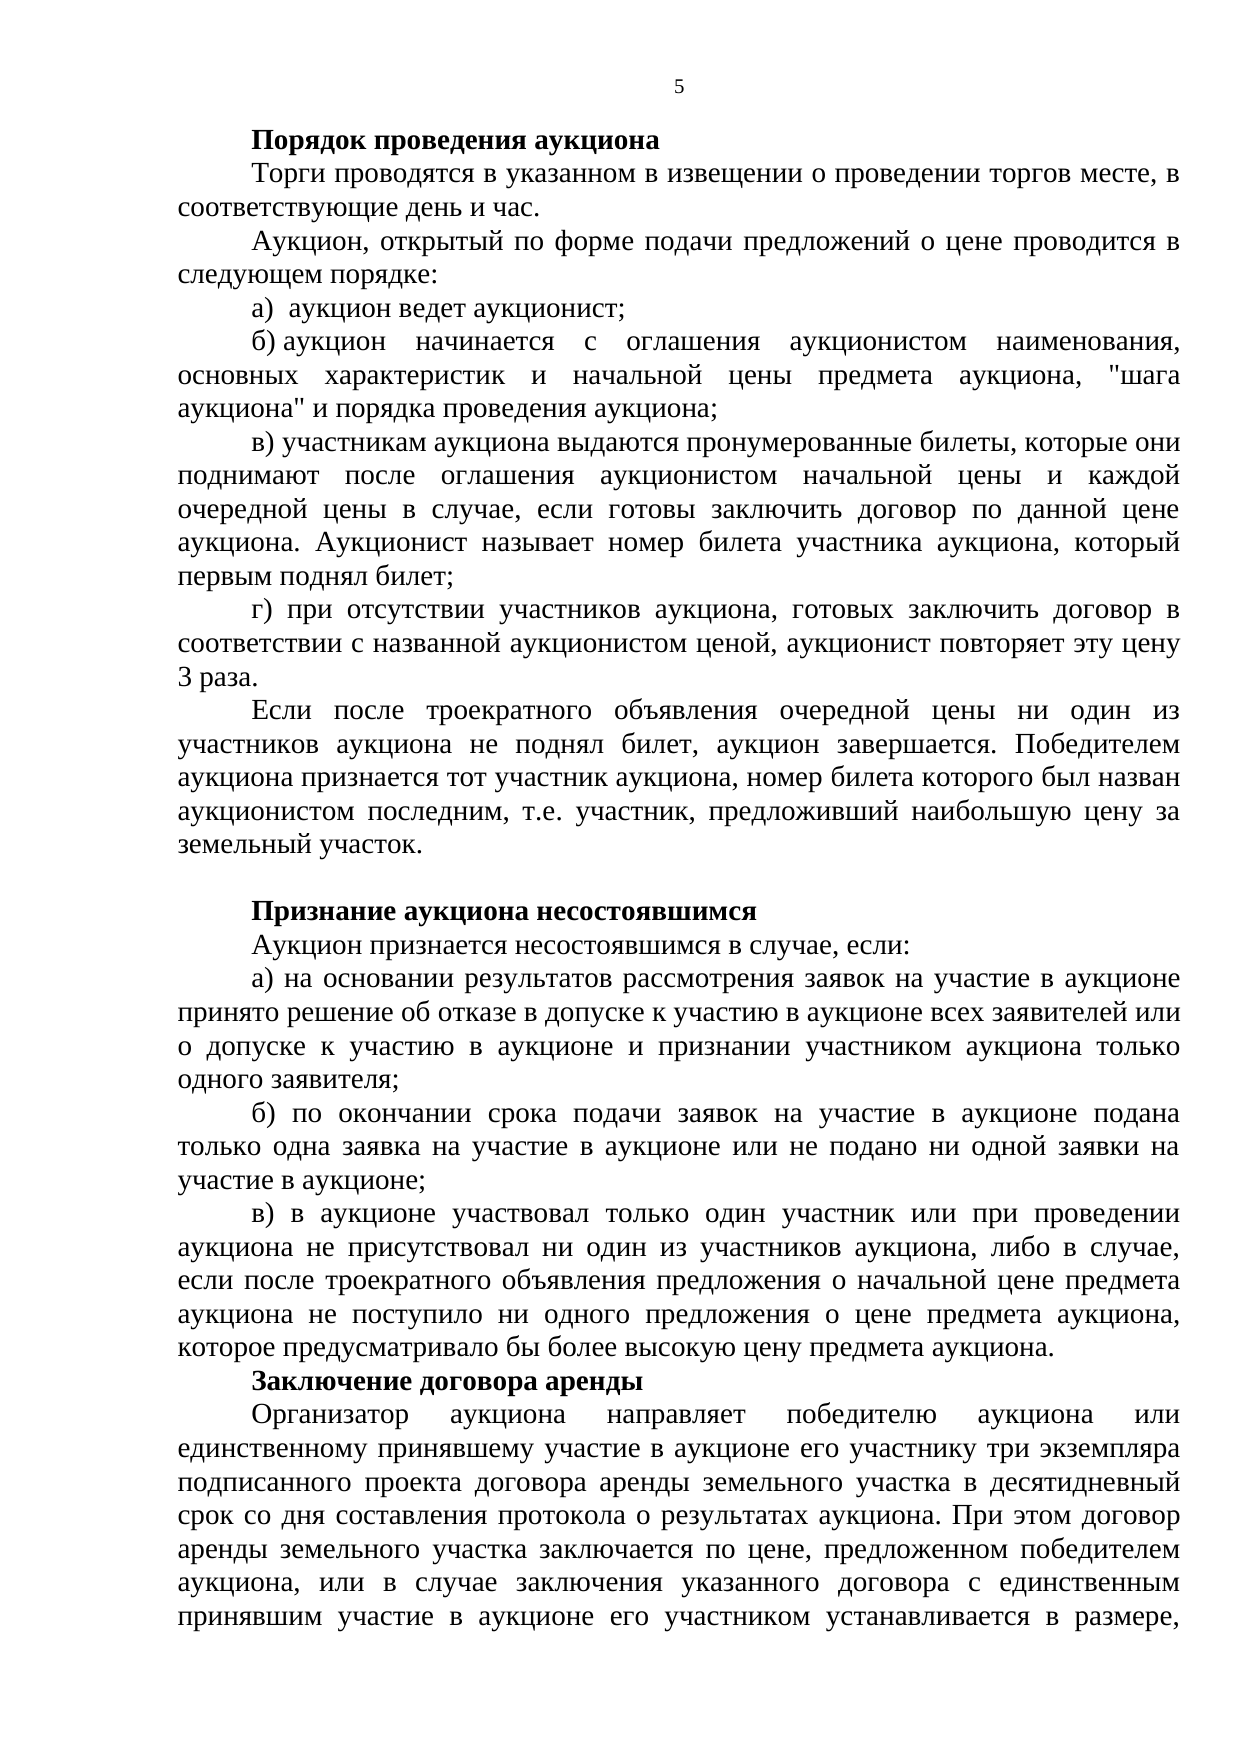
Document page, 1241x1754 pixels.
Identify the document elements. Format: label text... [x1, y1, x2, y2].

text в) участникам аукциона выдаются пронумерованные билеты, которые они поднимают после оглашения аукционистом начальной цены и каждой очередной цены в случае, если готовы заключить договор по данной цене аукциона. Аукционист называет номер билета участника аукциона, который первым поднял билет; [177, 424, 1181, 592]
text Заключение договора аренды [177, 1363, 1181, 1397]
text г) при отсутствии участников аукциона, готовых заключить договор в соответствии с названной аукционистом ценой, аукционист повторяет эту цену 3 раза. [177, 592, 1181, 692]
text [177, 1397, 1181, 1631]
text а) на основании результатов рассмотрения заявок на участие в аукционе принято решение об отказе в допуске к участию в аукционе всех заявителей или о допуске к участию в аукционе и признании участником аукциона только одного заявителя; [177, 961, 1181, 1095]
text а) аукцион ведет аукционист; [177, 290, 1181, 323]
text Признание аукциона несостоявшимся [177, 893, 1181, 927]
text в) в аукционе участвовал только один участник или при проведении аукциона не присутствовал ни один из участников аукциона, либо в случае, если после троекратного объявления предложения о начальной цене предмета аукциона не поступило ни одного предложения о цене предмета аукциона, которое предусматривало бы более высокую цену предмета аукциона. [177, 1195, 1181, 1363]
text Аукцион, открытый по форме подачи предложений о цене проводится в следующем порядке: [177, 223, 1181, 290]
text Порядок проведения аукциона [177, 122, 1181, 156]
text б) по окончании срока подачи заявок на участие в аукционе подана только одна заявка на участие в аукционе или не подано ни одной заявки на участие в аукционе; [177, 1095, 1181, 1195]
text б) аукцион начинается с оглашения аукционистом наименования, основных характеристик и начальной цены предмета аукциона, "шага аукциона" и порядка проведения аукциона; [177, 323, 1181, 424]
text Если после троекратного объявления очередной цены ни один из участников аукциона не поднял билет, аукцион завершается. Победителем аукциона признается тот участник аукциона, номер билета которого был назван аукционистом последним, т.е. участник, предложивший наибольшую цену за земельный участок. [177, 692, 1181, 860]
text Торги проводятся в указанном в извещении о проведении торгов месте, в соответствующие день и час. [177, 156, 1181, 223]
text Аукцион признается несостоявшимся в случае, если: [177, 927, 1181, 961]
